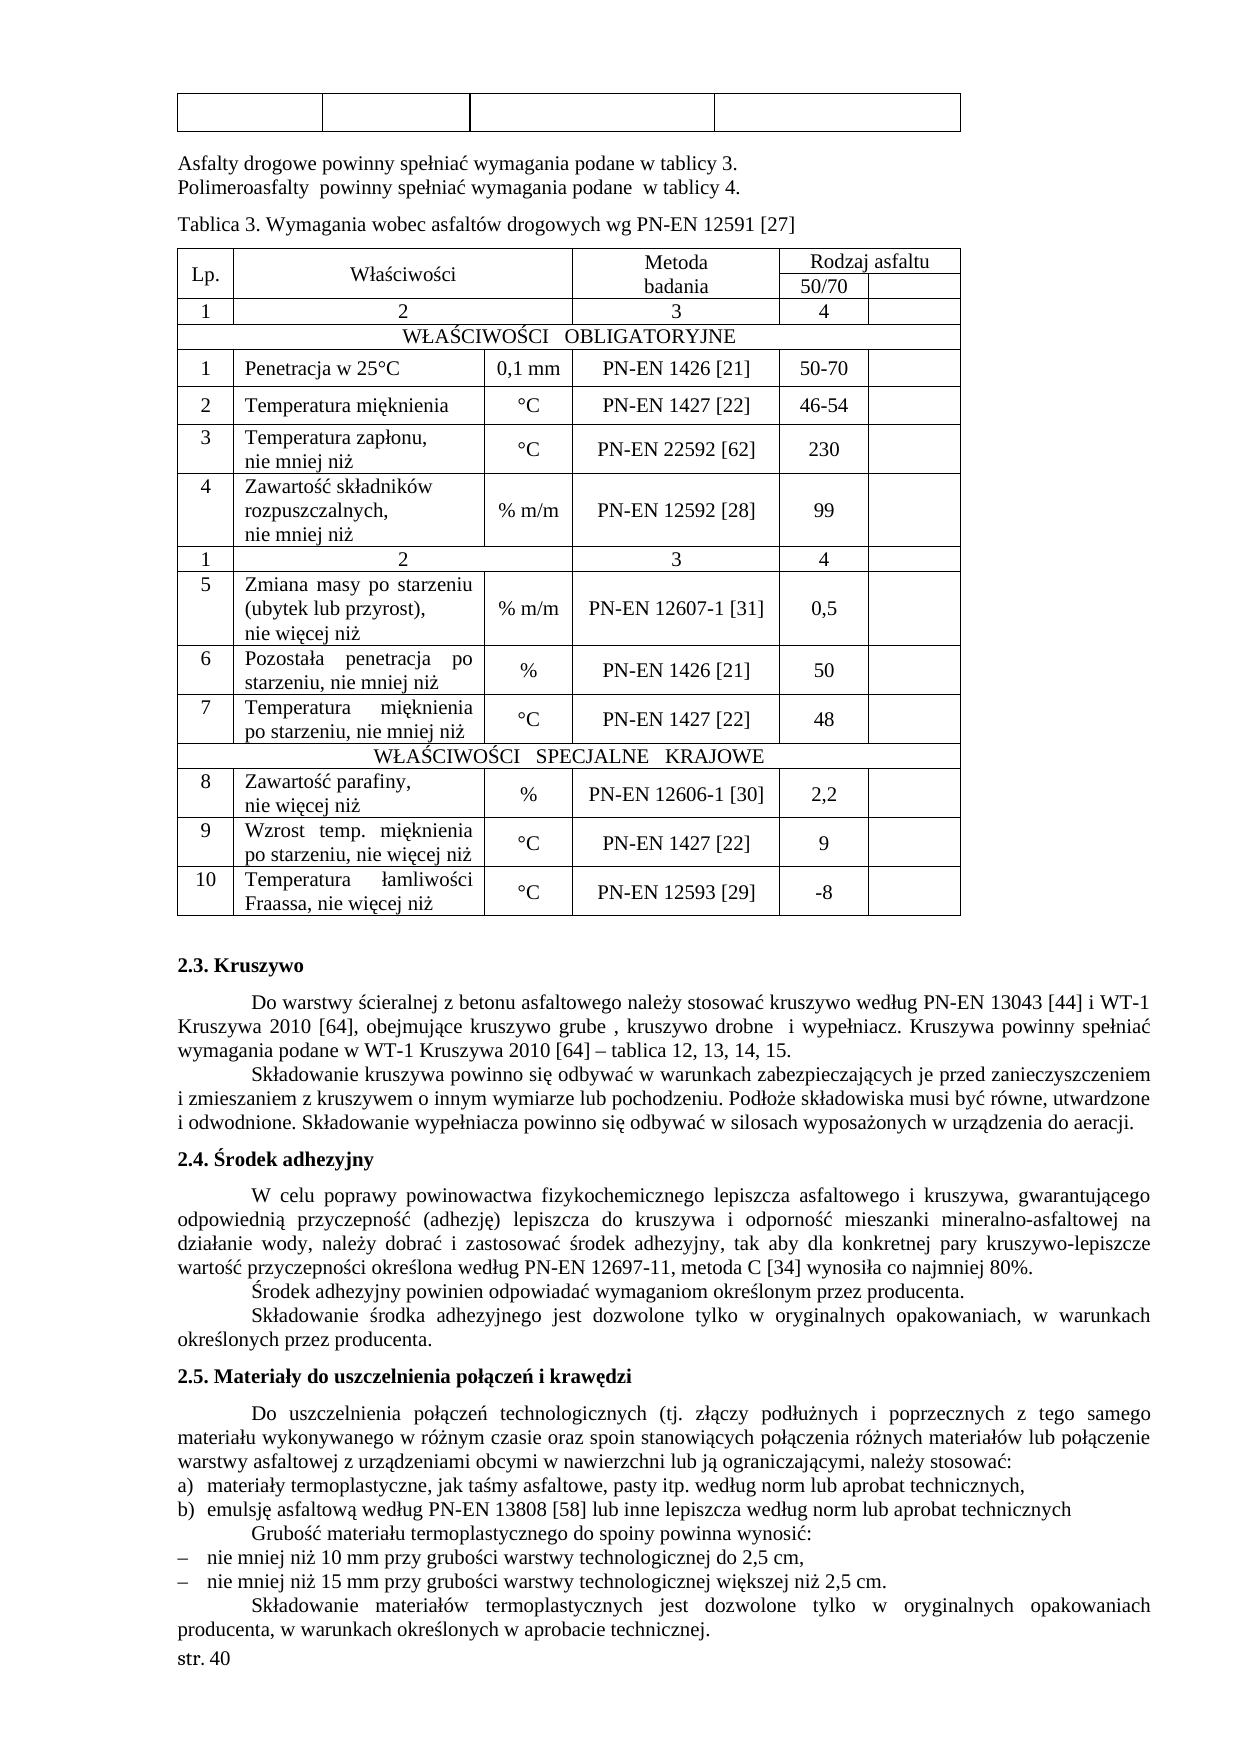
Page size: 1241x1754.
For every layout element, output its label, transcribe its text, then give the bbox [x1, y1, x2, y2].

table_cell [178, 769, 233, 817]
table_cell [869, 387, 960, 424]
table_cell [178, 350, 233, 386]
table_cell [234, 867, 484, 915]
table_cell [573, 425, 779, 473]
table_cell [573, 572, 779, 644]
text Asfalty drogowe powinny spełniać wymagania podane w tablicy 3. [177, 151, 1152, 175]
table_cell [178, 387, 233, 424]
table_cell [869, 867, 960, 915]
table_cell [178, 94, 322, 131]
subtitle 2.5. Materiały do uszczelnienia połączeń i krawędzi [177, 1364, 1152, 1388]
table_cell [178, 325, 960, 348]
text Polimeroasfalty powinny spełniać wymagania podane w tablicy 4. [177, 175, 1152, 199]
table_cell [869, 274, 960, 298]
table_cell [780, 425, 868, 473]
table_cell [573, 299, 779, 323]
list nie mniej niż 10 mm przy grubości warstwy technologicznej do 2,5 cm, [177, 1545, 1152, 1569]
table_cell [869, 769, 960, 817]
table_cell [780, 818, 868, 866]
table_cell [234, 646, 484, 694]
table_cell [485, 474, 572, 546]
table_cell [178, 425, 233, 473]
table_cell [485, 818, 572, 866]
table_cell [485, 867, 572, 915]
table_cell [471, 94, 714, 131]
list emulsję asfaltową według PN-EN 13808 [58] lub inne lepiszcza według norm lub aprobat technicznych [177, 1497, 1152, 1521]
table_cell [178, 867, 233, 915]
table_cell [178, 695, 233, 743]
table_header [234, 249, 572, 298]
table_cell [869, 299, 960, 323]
text Składowanie kruszywa powinno się odbywać w warunkach zabezpieczających je przed zanieczyszczeniem i zmieszaniem z kruszywem o innym wymiarze lub pochodzeniu. Podłoże składowiska musi być równe, utwardzone i odwodnione. Składowanie wypełniacza powinno się odbywać w silosach wyposażonych w urządzenia do aeracji. [177, 1062, 1152, 1134]
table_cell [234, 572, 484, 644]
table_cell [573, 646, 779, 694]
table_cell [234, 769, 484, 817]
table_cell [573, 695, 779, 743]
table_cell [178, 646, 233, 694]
subtitle 2.3. Kruszywo [177, 953, 1152, 977]
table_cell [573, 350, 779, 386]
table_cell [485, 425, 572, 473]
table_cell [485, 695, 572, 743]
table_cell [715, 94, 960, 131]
text Środek adhezyjny powinien odpowiadać wymaganiom określonym przez producenta. [177, 1279, 1152, 1303]
text Składowanie środka adhezyjnego jest dozwolone tylko w oryginalnych opakowaniach, w warunkach określonych przez producenta. [177, 1303, 1152, 1351]
subtitle 2.4. Środek adhezyjny [177, 1146, 1152, 1171]
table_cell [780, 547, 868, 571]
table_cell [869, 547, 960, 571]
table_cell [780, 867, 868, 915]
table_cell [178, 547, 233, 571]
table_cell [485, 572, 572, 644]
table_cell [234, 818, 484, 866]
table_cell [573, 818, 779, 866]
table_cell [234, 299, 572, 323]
text W celu poprawy powinowactwa fizykochemicznego lepiszcza asfaltowego i kruszywa, gwarantującego odpowiednią przyczepność (adhezję) lepiszcza do kruszywa i odporność mieszanki mineralno-asfaltowej na działanie wody, należy dobrać i zastosować środek adhezyjny, tak aby dla konkretnej pary kruszywo-lepiszcze wartość przyczepności określona według PN-EN 12697-11, metoda C [34] wynosiła co najmniej 80%. [177, 1183, 1152, 1279]
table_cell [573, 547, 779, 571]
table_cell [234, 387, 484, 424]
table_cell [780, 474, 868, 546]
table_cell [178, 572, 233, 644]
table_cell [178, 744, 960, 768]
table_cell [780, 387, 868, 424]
text Tablica 3. Wymagania wobec asfaltów drogowych wg PN-EN 12591 [27] [177, 212, 1152, 236]
text Składowanie materiałów termoplastycznych jest dozwolone tylko w oryginalnych opakowaniach producenta, w warunkach określonych w aprobacie technicznej. [177, 1593, 1152, 1641]
list materiały termoplastyczne, jak taśmy asfaltowe, pasty itp. według norm lub aprobat technicznych, [177, 1473, 1152, 1497]
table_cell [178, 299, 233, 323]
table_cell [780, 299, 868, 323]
text Do uszczelnienia połączeń technologicznych (tj. złączy podłużnych i poprzecznych z tego samego materiału wykonywanego w różnym czasie oraz spoin stanowiących połączenia różnych materiałów lub połączenie warstwy asfaltowej z urządzeniami obcymi w nawierzchni lub ją ograniczającymi, należy stosować: [177, 1401, 1152, 1473]
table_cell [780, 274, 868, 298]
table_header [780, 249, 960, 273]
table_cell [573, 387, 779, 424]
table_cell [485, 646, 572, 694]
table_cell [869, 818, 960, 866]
text Do warstwy ścieralnej z betonu asfaltowego należy stosować kruszywo według PN-EN 13043 [44] i WT-1 Kruszywa 2010 [64], obejmujące kruszywo grube , kruszywo drobne i wypełniacz. Kruszywa powinny spełniać wymagania podane w WT-1 Kruszywa 2010 [64] – tablica 12, 13, 14, 15. [177, 989, 1152, 1062]
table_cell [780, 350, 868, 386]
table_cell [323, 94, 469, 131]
list nie mniej niż 15 mm przy grubości warstwy technologicznej większej niż 2,5 cm. [177, 1569, 1152, 1593]
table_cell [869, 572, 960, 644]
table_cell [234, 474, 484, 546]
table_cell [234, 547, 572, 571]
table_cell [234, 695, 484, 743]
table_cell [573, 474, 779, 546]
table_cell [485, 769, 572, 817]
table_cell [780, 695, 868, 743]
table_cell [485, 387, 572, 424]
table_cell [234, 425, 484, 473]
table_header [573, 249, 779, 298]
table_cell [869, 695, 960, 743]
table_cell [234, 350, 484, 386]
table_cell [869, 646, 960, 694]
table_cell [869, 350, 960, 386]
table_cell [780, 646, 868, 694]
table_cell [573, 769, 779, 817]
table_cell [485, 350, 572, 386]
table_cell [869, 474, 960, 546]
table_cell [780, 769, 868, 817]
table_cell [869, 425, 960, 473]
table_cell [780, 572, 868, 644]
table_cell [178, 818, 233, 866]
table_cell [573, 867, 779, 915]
text Grubość materiału termoplastycznego do spoiny powinna wynosić: [251, 1521, 1152, 1545]
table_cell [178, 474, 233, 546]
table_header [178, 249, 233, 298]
